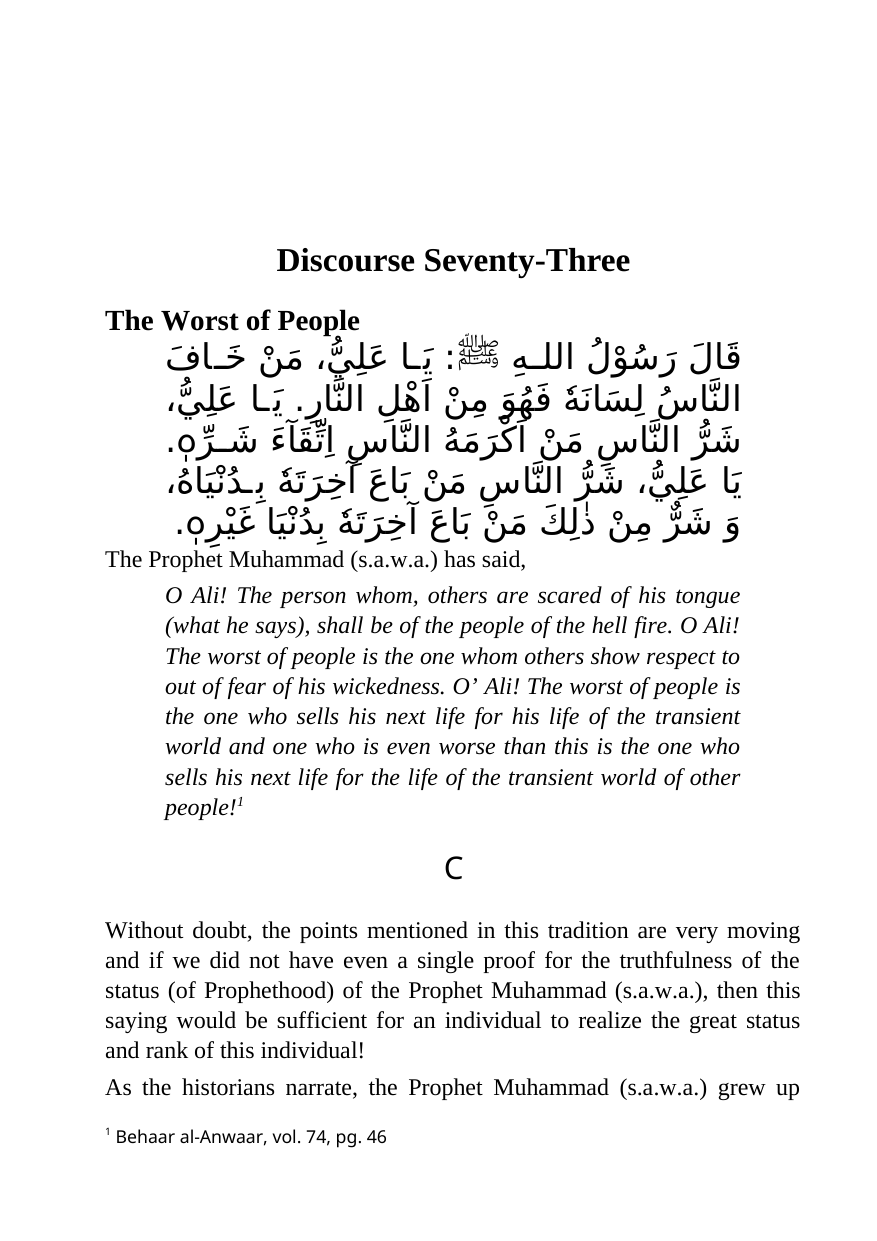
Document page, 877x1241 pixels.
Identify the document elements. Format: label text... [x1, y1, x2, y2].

text قَالَ رَسُوْلُ اللهِ ﷺ: يَا عَلِيُّ، مَنْ خَافَ النَّاسُ لِسَانَهٗ فَهُوَ مِنْ اَهْلِ النَّارِ. يَا عَلِيُّ، شَرُّ النَّاسِ مَنْ اَكْرَمَهُ النَّاسِ اِتِّقَآءَ شَرِّهٖ. يَا عَلِيُّ، شَرُّ النَّاسِ مَنْ بَاعَ آخِرَتَهٗ بِدُنْيَاهُ، وَ شَرٌّ مِنْ ذٰلِكَ مَنْ بَاعَ آخِرَتَهٗ بِدُنْيَا غَيْرِهٖ. [165, 337, 742, 543]
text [105, 1071, 802, 1101]
text Without doubt, the points mentioned in this tradition are very moving and if we did not have even a single proof for the truthfulness of the status (of Prophethood) of the Prophet Muhammad (s.a.w.a.), then this saying would be sufficient for an individual to realize the great status and rank of this individual! [105, 914, 802, 1065]
text C [105, 846, 802, 889]
subtitle The Worst of People [105, 303, 802, 337]
text The Prophet Muhammad (s.a.w.a.) has said, [105, 543, 802, 573]
text O Ali! The person whom, others are scared of his tongue (what he says), shall be of the people of the hell fire. O Ali! The worst of people is the one whom others show respect to out of fear of his wickedness. O’ Ali! The worst of people is the one who sells his next life for his life of the transient world and one who is even worse than this is the one who sells his next life for the life of the transient world of other people! [165, 579, 742, 821]
subtitle Discourse Seventy-Three [105, 240, 802, 278]
